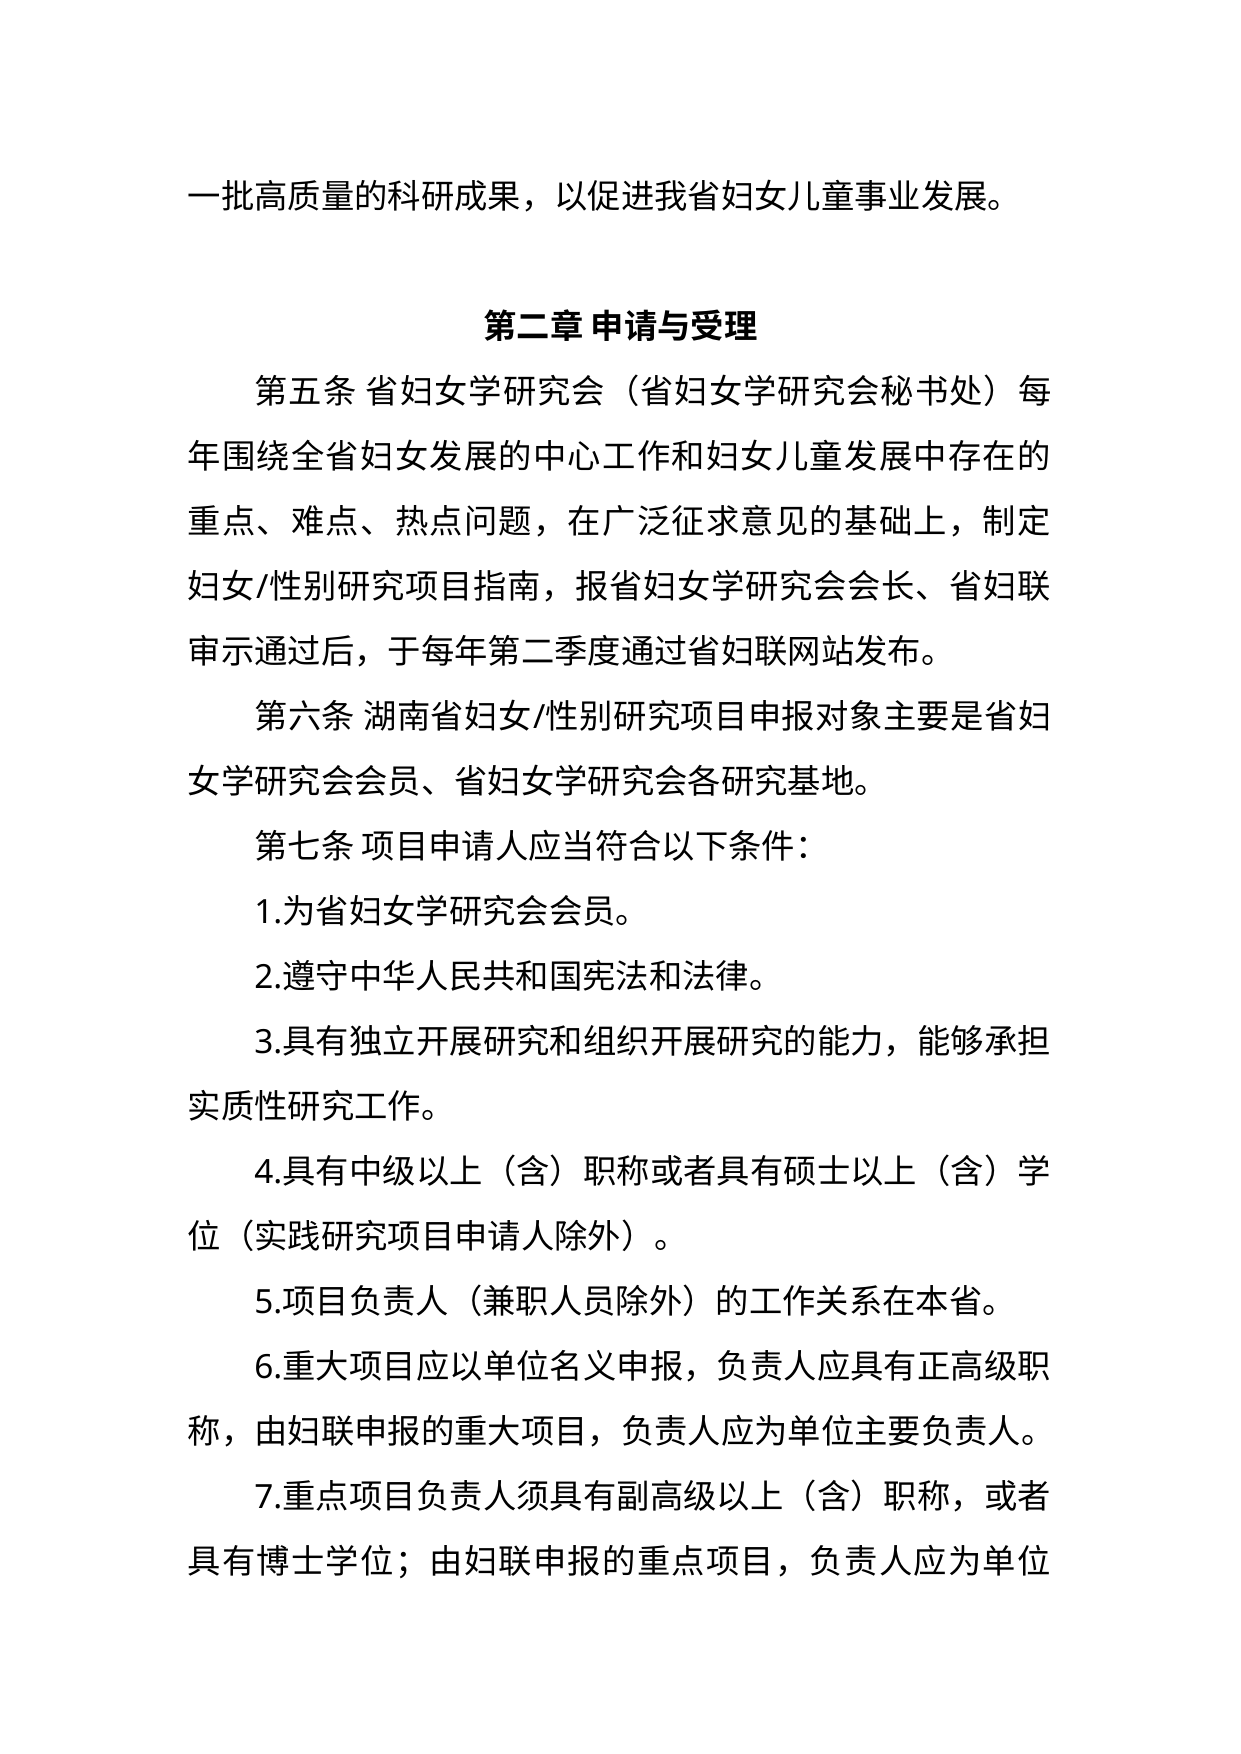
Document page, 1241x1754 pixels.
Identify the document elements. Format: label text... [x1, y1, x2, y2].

text 第二章 申请与受理 [187, 292, 1053, 357]
text 4.具有中级以上（含）职称或者具有硕士以上（含）学位（实践研究项目申请人除外）。 [187, 1137, 1053, 1267]
text 6.重大项目应以单位名义申报，负责人应具有正高级职称，由妇联申报的重大项目，负责人应为单位主要负责人。 [187, 1332, 1053, 1462]
text 5.项目负责人（兼职人员除外）的工作关系在本省。 [187, 1267, 1053, 1332]
text 第五条 省妇女学研究会（省妇女学研究会秘书处）每年围绕全省妇女发展的中心工作和妇女儿童发展中存在的重点、难点、热点问题，在广泛征求意见的基础上，制定妇女/性别研究项目指南，报省妇女学研究会会长、省妇联审示通过后，于每年第二季度通过省妇联网站发布。 [187, 357, 1053, 682]
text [187, 1462, 1053, 1592]
text 第七条 项目申请人应当符合以下条件： [187, 812, 1053, 877]
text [187, 162, 1053, 227]
text 2.遵守中华人民共和国宪法和法律。 [187, 942, 1053, 1007]
text 1.为省妇女学研究会会员。 [187, 877, 1053, 942]
text 第六条 湖南省妇女/性别研究项目申报对象主要是省妇女学研究会会员、省妇女学研究会各研究基地。 [187, 682, 1053, 812]
text 3.具有独立开展研究和组织开展研究的能力，能够承担实质性研究工作。 [187, 1007, 1053, 1137]
